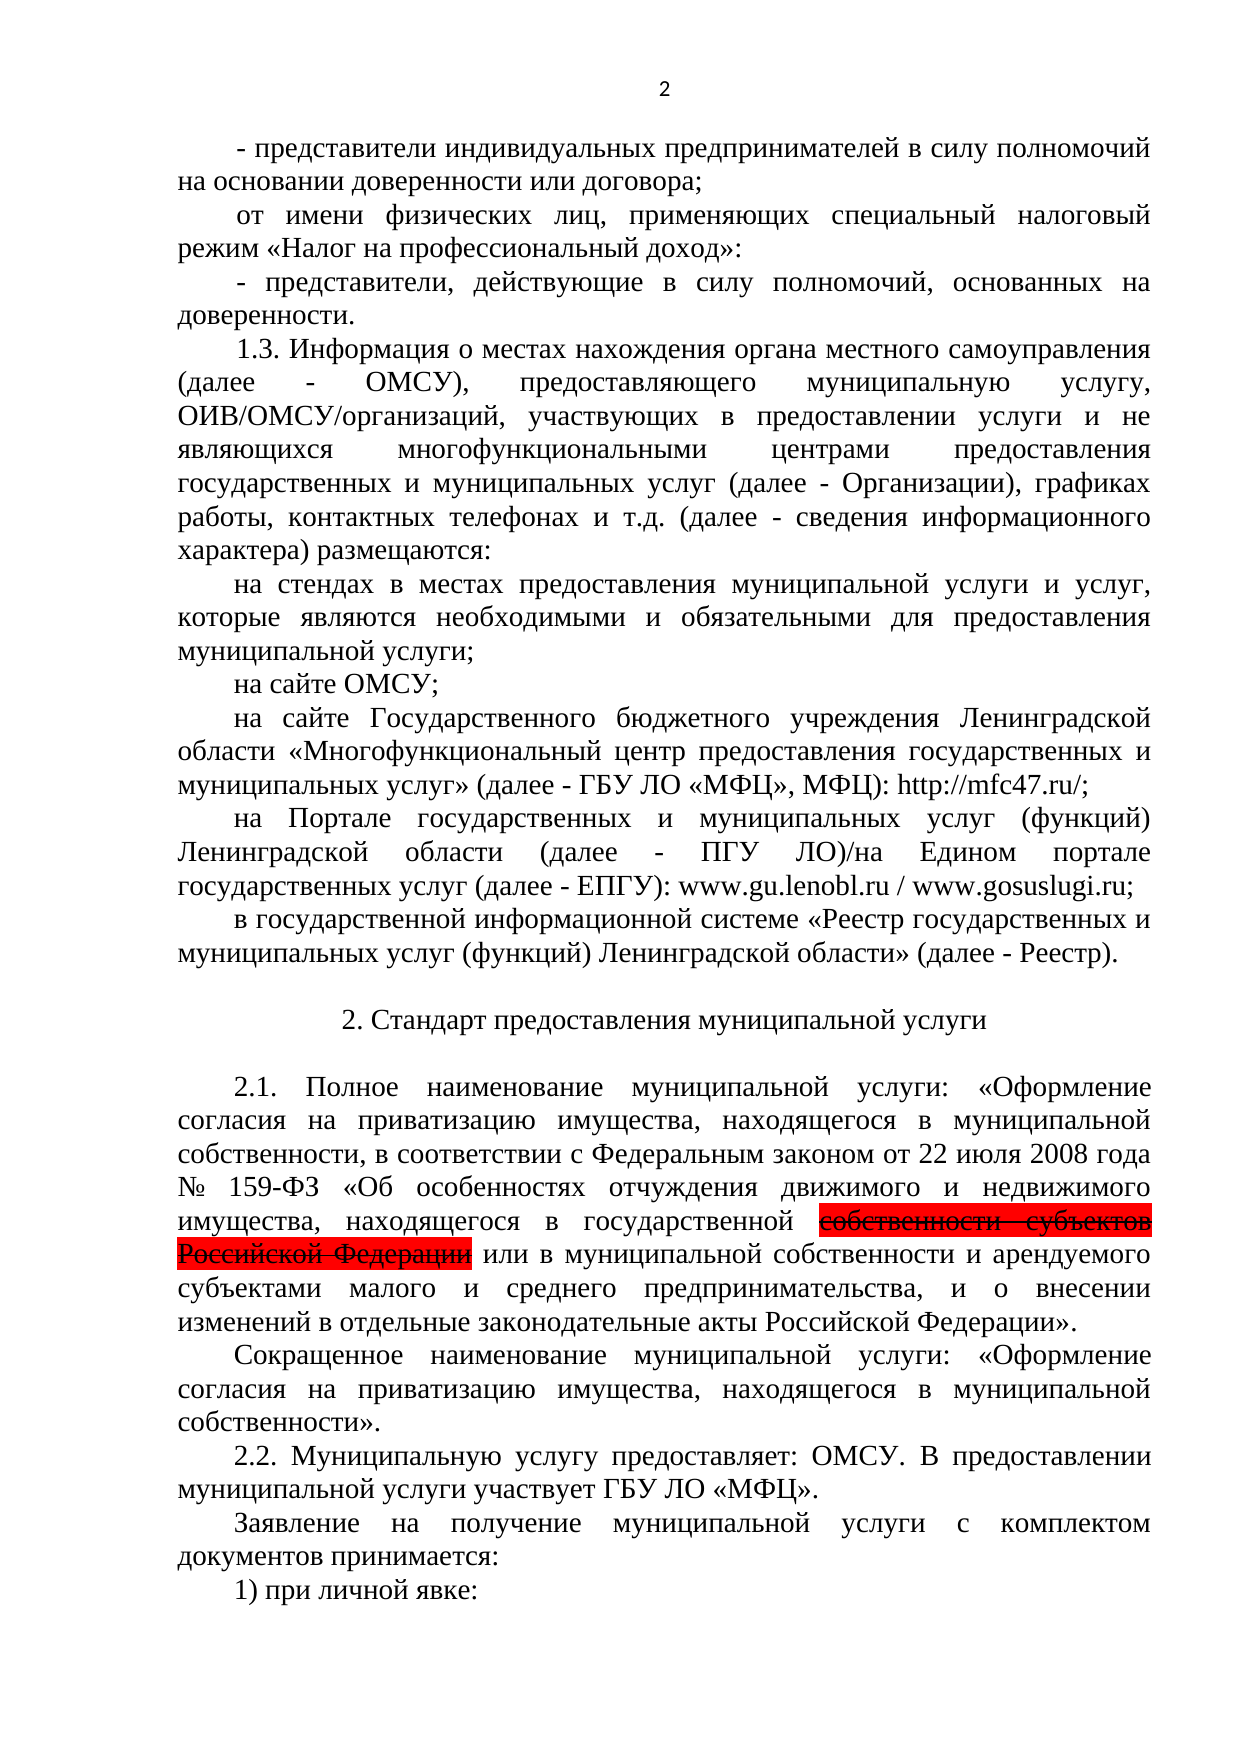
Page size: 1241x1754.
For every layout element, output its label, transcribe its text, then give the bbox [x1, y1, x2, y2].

text 1.3. Информация о местах нахождения органа местного самоуправления (далее - ОМСУ), предоставляющего муниципальную услугу, ОИВ/ОМСУ/организаций, участвующих в предоставлении услуги и не являющихся многофункциональными центрами предоставления государственных и муниципальных услуг (далее - Организации), графиках работы, контактных телефонах и т.д. (далее - сведения информационного характера) размещаются: [177, 331, 1152, 566]
text 1) при личной явке: [177, 1572, 1152, 1606]
text от имени физических лиц, применяющих специальный налоговый режим «Налог на профессиональный доход»: [177, 197, 1152, 264]
text - представители индивидуальных предпринимателей в силу полномочий на основании доверенности или договора; [177, 130, 1152, 197]
text на сайте ОМСУ; [177, 666, 1152, 700]
text 2.1. Полное наименование муниципальной услуги: «Оформление согласия на приватизацию имущества, находящегося в муниципальной собственности, в соответствии с Федеральным законом от 22 июля 2008 года № 159-ФЗ «Об особенностях отчуждения движимого и недвижимого имущества, находящегося в государственной собственности субъектов Российской Федерации или в муниципальной собственности и арендуемого субъектами малого и среднего предпринимательства, и о внесении изменений в отдельные законодательные акты Российской Федерации». [177, 1069, 1152, 1337]
text в государственной информационной системе «Реестр государственных и муниципальных услуг (функций) Ленинградской области» (далее - Реестр). [177, 901, 1152, 968]
text Сокращенное наименование муниципальной услуги: «Оформление согласия на приватизацию имущества, находящегося в муниципальной собственности». [177, 1337, 1152, 1438]
text на Портале государственных и муниципальных услуг (функций) Ленинградской области (далее - ПГУ ЛО)/на Едином портале государственных услуг (далее - ЕПГУ): www.gu.lenobl.ru / www.gosuslugi.ru; [177, 801, 1152, 901]
text - представители, действующие в силу полномочий, основанных на доверенности. [177, 264, 1152, 331]
text на сайте Государственного бюджетного учреждения Ленинградской области «Многофункциональный центр предоставления государственных и муниципальных услуг» (далее - ГБУ ЛО «МФЦ», МФЦ): http://mfc47.ru/; [177, 700, 1152, 801]
text 2. Стандарт предоставления муниципальной услуги [177, 1002, 1152, 1035]
text на стендах в местах предоставления муниципальной услуги и услуг, которые являются необходимыми и обязательными для предоставления муниципальной услуги; [177, 566, 1152, 666]
text 2.2. Муниципальную услугу предоставляет: ОМСУ. В предоставлении муниципальной услуги участвует ГБУ ЛО «МФЦ». [177, 1438, 1152, 1505]
text Заявление на получение муниципальной услуги с комплектом документов принимается: [177, 1505, 1152, 1572]
